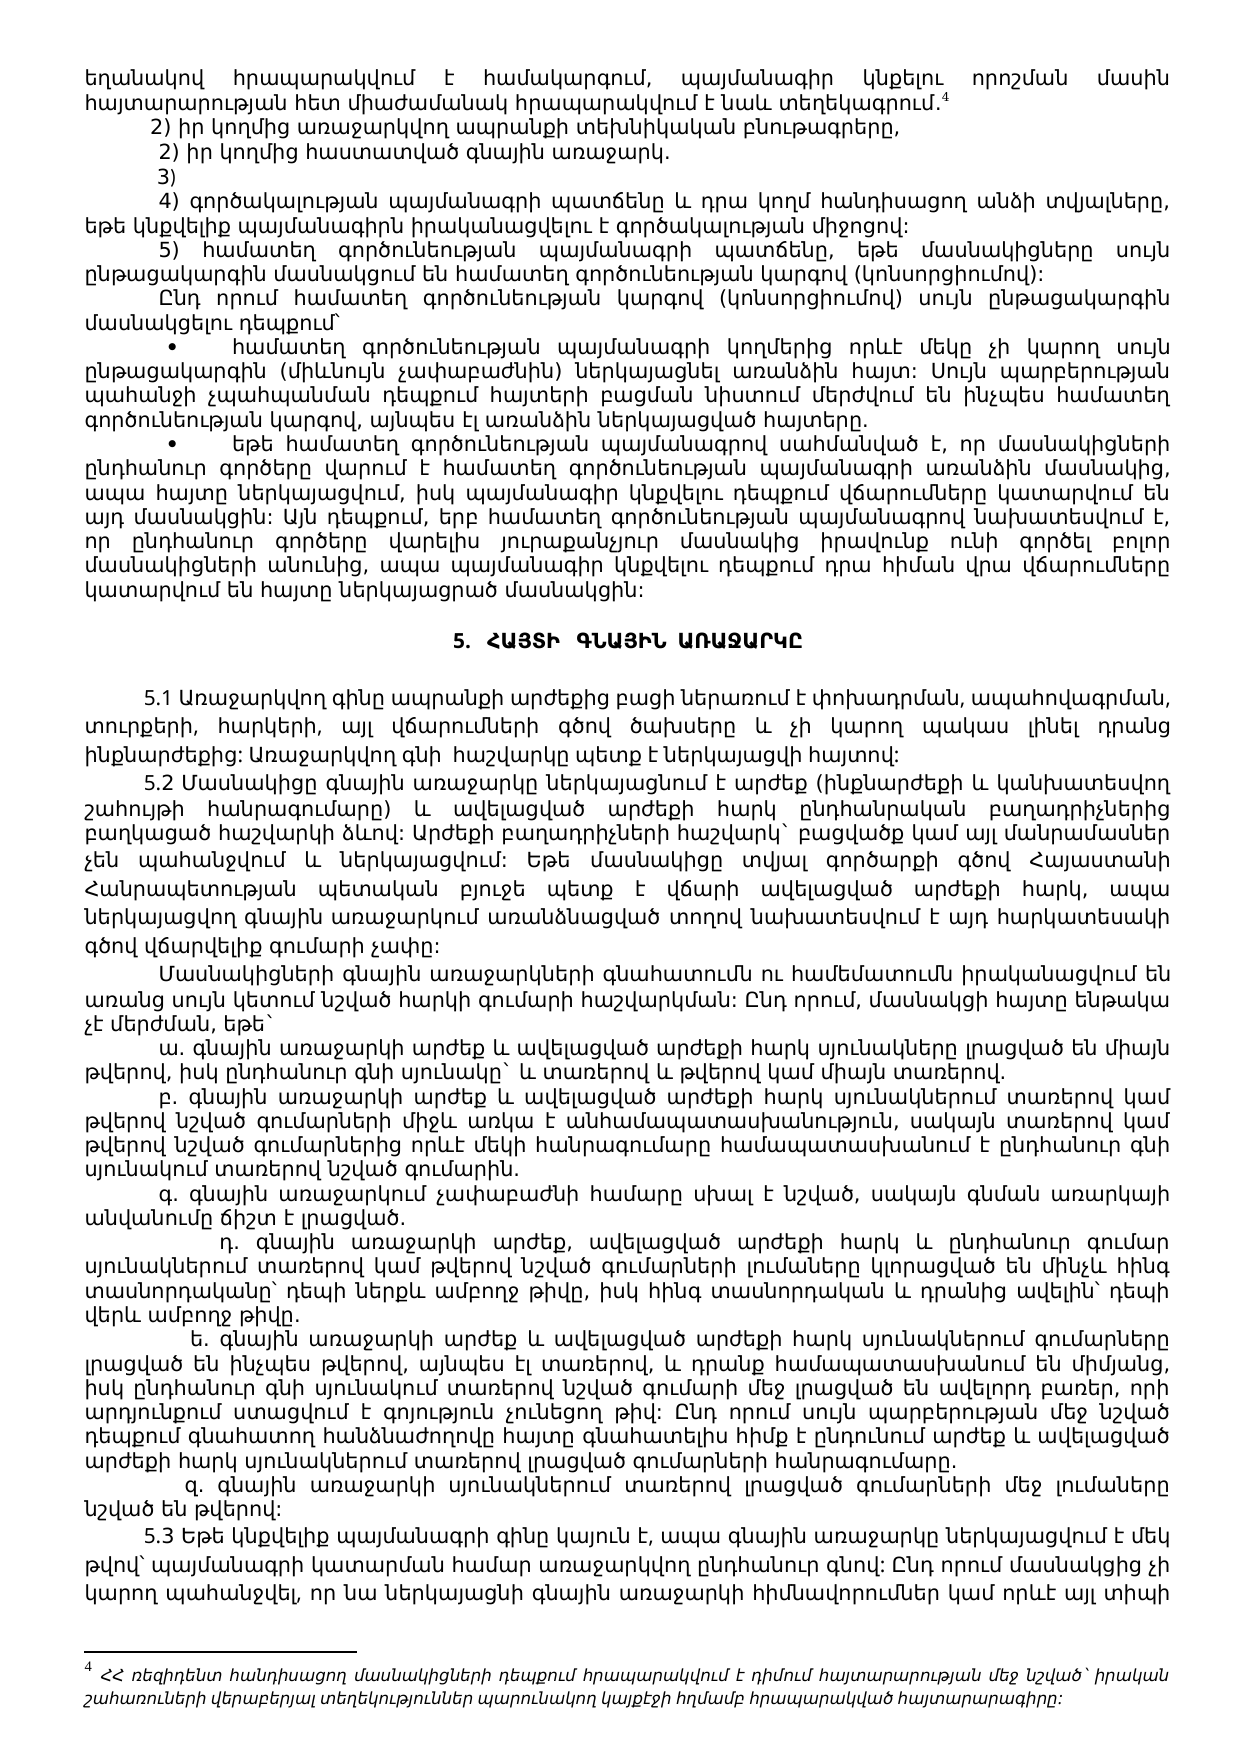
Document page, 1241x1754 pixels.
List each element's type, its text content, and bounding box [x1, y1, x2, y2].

text 5) համատեղ գործունեության պայմանագրի պատճենը, եթե մասնակիցները սույն ընթացակարգին մասնակցում են համատեղ գործունեության կարգով (կոնսորցիումով): [84, 238, 1171, 286]
text 3) [84, 164, 1171, 189]
text 2) իր կողմից հաստատված գնային առաջարկ. [84, 140, 1171, 164]
text Մասնակիցների գնային առաջարկների գնահատումն ու համեմատումն իրականացվում են առանց սույն կետում նշված հարկի գումարի հաշվարկման: Ընդ որում, մասնակցի հայտը ենթակա չէ մերժման, եթե` [84, 959, 1171, 1036]
text 2) իր կողմից առաջարկվող ապրանքի տեխնիկական բնութագրերը, [84, 115, 1171, 140]
text գ. գնային առաջարկում չափաբաժնի համարը սխալ է նշված, սակայն գնման առարկայի անվանումը ճիշտ է լրացված. [84, 1182, 1171, 1230]
text ե. գնային առաջարկի արժեք և ավելացված արժեքի հարկ սյունակներում գումարները լրացված են ինչպես թվերով, այնպես էլ տառերով, և դրանք համապատասխանում են միմյանց, իսկ ընդհանուր գնի սյունակում տառերով նշված գումարի մեջ լրացված են ավելորդ բառեր, որի արդյունքում ստացվում է գոյություն չունեցող թիվ: Ընդ որում սույն պարբերության մեջ նշված դեպքում գնահատող հանձնաժողովը հայտը գնահատելիս հիմք է ընդունում արժեք և ավելացված արժեքի հարկ սյունակներում տառերով լրացված գումարների հանրագումարը. [84, 1327, 1171, 1473]
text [84, 1522, 1171, 1607]
text Ընդ որում համատեղ գործունեության կարգով (կոնսորցիումով) սույն ընթացակարգին մասնակցելու դեպքում՝ [84, 286, 1171, 335]
text զ. գնային առաջարկի սյունակներում տառերով լրացված գումարների մեջ լումաները նշված են թվերով: [84, 1473, 1171, 1522]
text դ. գնային առաջարկի արժեք, ավելացված արժեքի հարկ և ընդհանուր գումար սյունակներում տառերով կամ թվերով նշված գումարների լումաները կլորացված են մինչև հինգ տասնորդականը՝ դեպի ներքև ամբողջ թիվը, իսկ հինգ տասնորդական և դրանից ավելին՝ դեպի վերև ամբողջ թիվը. [84, 1230, 1171, 1327]
text 5. ՀԱՅՏԻ ԳՆԱՅԻՆ ԱՌԱՋԱՐԿԸ [84, 626, 1171, 655]
text 4) գործակալության պայմանագրի պատճենը և դրա կողմ հանդիսացող անձի տվյալները, եթե կնքվելիք պայմանագիրն իրականացվելու է գործակալության միջոցով: [84, 189, 1171, 238]
text բ. գնային առաջարկի արժեք և ավելացված արժեքի հարկ սյունակներում տառերով կամ թվերով նշված գումարների միջև առկա է անհամապատասխանություն, սակայն տառերով կամ թվերով նշված գումարներից որևէ մեկի հանրագումարը համապատասխանում է ընդհանուր գնի սյունակում տառերով նշված գումարին. [84, 1085, 1171, 1182]
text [84, 66, 1171, 115]
list եթե համատեղ գործունեության պայմանագրով սահմանված է, որ մասնակիցների ընդհանուր գործերը վարում է համատեղ գործունեության պայմանագրի առանձին մասնակից, ապա հայտը ներկայացվում, իսկ պայմանագիր կնքվելու դեպքում վճարումները կատարվում են այդ մասնակցին: Այն դեպքում, երբ համատեղ գործունեության պայմանագրով նախատեսվում է, որ ընդհանուր գործերը վարելիս յուրաքանչյուր մասնակից իրավունք ունի գործել բոլոր մասնակիցների անունից, ապա պայմանագիր կնքվելու դեպքում դրա հիման վրա վճարումները կատարվում են հայտը ներկայացրած մասնակցին: [84, 432, 1171, 602]
text 5.2 Մասնակիցը գնային առաջարկը ներկայացնում է արժեք (ինքնարժեքի և կանխատեսվող շահույթի հանրագումարը) և ավելացված արժեքի հարկ ընդհանրական բաղադրիչներից բաղկացած հաշվարկի ձևով: Արժեքի բաղադրիչների հաշվարկ` բացվածք կամ այլ մանրամասներ չեն պահանջվում և ներկայացվում: Եթե մասնակիցը տվյալ գործարքի գծով Հայաստանի Հանրապետության պետական բյուջե պետք է վճարի ավելացված արժեքի հարկ, ապա ներկայացվող գնային առաջարկում առանձնացված տողով նախատեսվում է այդ հարկատեսակի գծով վճարվելիք գումարի չափը: [84, 768, 1171, 959]
list համատեղ գործունեության պայմանագրի կողմերից որևէ մեկը չի կարող սույն ընթացակարգին (միևնույն չափաբաժնին) ներկայացնել առանձին հայտ: Սույն պարբերության պահանջի չպահպանման դեպքում հայտերի բացման նիստում մերժվում են ինչպես համատեղ գործունեության կարգով, այնպես էլ առանձին ներկայացված հայտերը. [84, 335, 1171, 432]
text 5.1 Առաջարկվող գինը ապրանքի արժեքից բացի ներառում է փոխադրման, ապահովագրման, տուրքերի, հարկերի, այլ վճարումների գծով ծախսերը և չի կարող պակաս լինել դրանց ինքնարժեքից: Առաջարկվող գնի հաշվարկը պետք է ներկայացվի հայտով: [84, 683, 1171, 768]
text ա. գնային առաջարկի արժեք և ավելացված արժեքի հարկ սյունակները լրացված են միայն թվերով, իսկ ընդհանուր գնի սյունակը` և տառերով և թվերով կամ միայն տառերով. [84, 1036, 1171, 1085]
